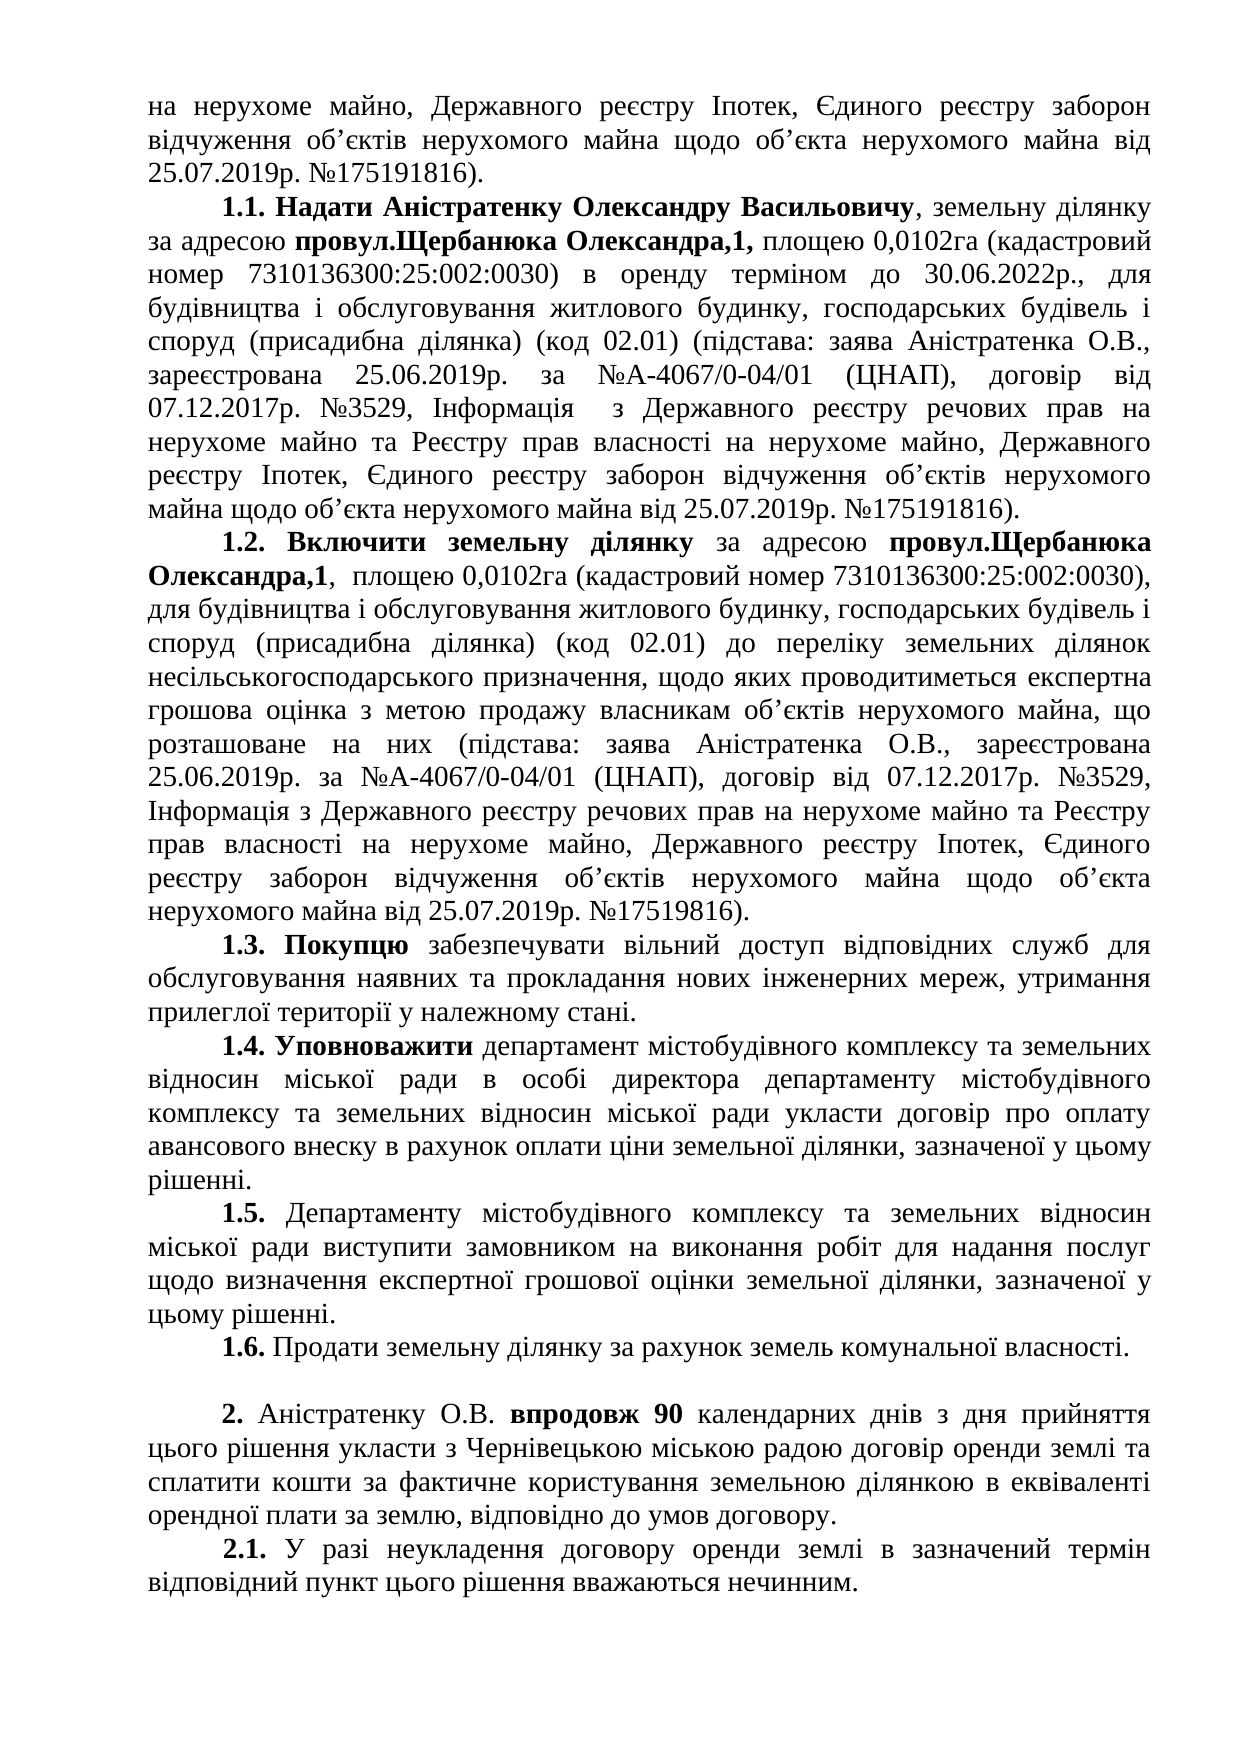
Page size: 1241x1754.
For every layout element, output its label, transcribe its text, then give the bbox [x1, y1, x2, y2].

text 1.2. Включити земельну ділянку за адресою провул.Щербанюка Олександра,1, площею 0,0102га (кадастровий номер 7310136300:25:002:0030), для будівництва і обслуговування житлового будинку, господарських будівель і споруд (присадибна ділянка) (код 02.01) до переліку земельних ділянок несільськогосподарського призначення, щодо яких проводитиметься експертна грошова оцінка з метою продажу власникам об’єктів нерухомого майна, що розташоване на них (підстава: заява Аністратенка О.В., зареєстрована 25.06.2019р. за №А-4067/0-04/01 (ЦНАП), договір від 07.12.2017р. №3529, Інформація з Державного реєстру речових прав на нерухоме майно та Реєстру прав власності на нерухоме майно, Державного реєстру Іпотек, Єдиного реєстру заборон відчуження об’єктів нерухомого майна щодо об’єкта нерухомого майна від 25.07.2019р. №17519816). [148, 524, 1152, 927]
text 1.4. Уповноважити департамент містобудівного комплексу та земельних відносин міської ради в особі директора департаменту містобудівного комплексу та земельних відносин міської ради укласти договір про оплату авансового внеску в рахунок оплати ціни земельної ділянки, зазначеної у цьому рішенні. [148, 1028, 1152, 1195]
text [148, 88, 1152, 189]
text 2.1. У разі неукладення договору оренди землі в зазначений термін відповідний пункт цього рішення вважаються нечинним. [148, 1531, 1152, 1598]
text 1.6. Продати земельну ділянку за рахунок земель комунальної власності. [148, 1329, 1152, 1363]
text 2. Аністратенку О.В. впродовж 90 календарних днів з дня прийняття цього рішення укласти з Чернівецькою міською радою договір оренди землі та сплатити кошти за фактичне користування земельною ділянкою в еквіваленті орендної плати за землю, відповідно до умов договору. [148, 1397, 1152, 1531]
text 1.1. Надати Аністратенку Олександру Васильовичу, земельну ділянку за адресою провул.Щербанюка Олександра,1, площею 0,0102га (кадастровий номер 7310136300:25:002:0030) в оренду терміном до 30.06.2022р., для будівництва і обслуговування житлового будинку, господарських будівель і споруд (присадибна ділянка) (код 02.01) (підстава: заява Аністратенка О.В., зареєстрована 25.06.2019р. за №А-4067/0-04/01 (ЦНАП), договір від 07.12.2017р. №3529, Інформація з Державного реєстру речових прав на нерухоме майно та Реєстру прав власності на нерухоме майно, Державного реєстру Іпотек, Єдиного реєстру заборон відчуження об’єктів нерухомого майна щодо об’єкта нерухомого майна від 25.07.2019р. №175191816). [148, 189, 1152, 524]
text 1.5. Департаменту містобудівного комплексу та земельних відносин міської ради виступити замовником на виконання робіт для надання послуг щодо визначення експертної грошової оцінки земельної ділянки, зазначеної у цьому рішенні. [148, 1195, 1152, 1329]
text 1.3. Покупцю забезпечувати вільний доступ відповідних служб для обслуговування наявних та прокладання нових інженерних мереж, утримання прилеглої території у належному стані. [148, 927, 1152, 1028]
